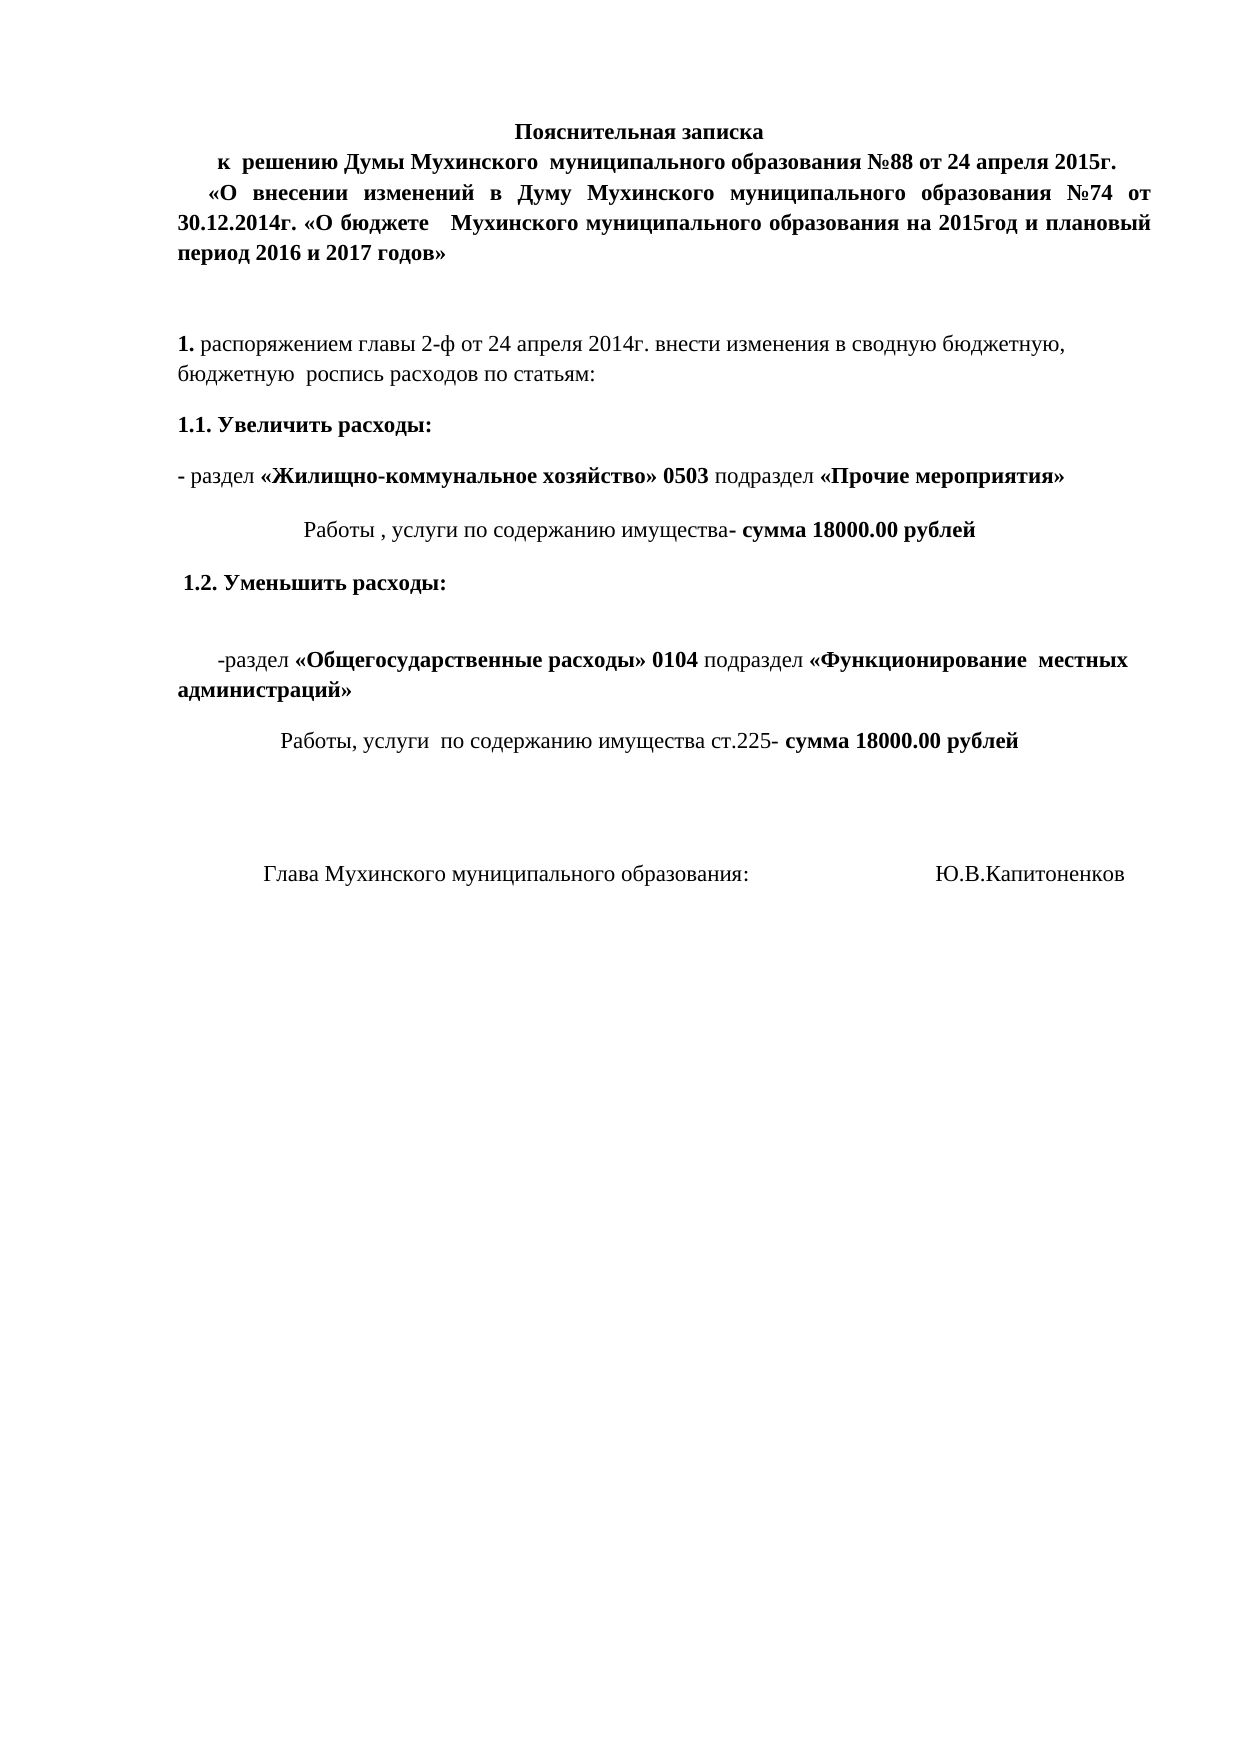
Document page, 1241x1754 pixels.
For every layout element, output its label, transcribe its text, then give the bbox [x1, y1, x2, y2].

text Глава Мухинского муниципального образования: Ю.В.Капитоненков [177, 859, 1152, 887]
text 1.2. Уменьшить расходы: [177, 569, 1152, 595]
text Работы, услуги по содержанию имущества ст.225- сумма 18000.00 рублей [177, 728, 1152, 754]
text - раздел «Жилищно-коммунальное хозяйство» 0503 подраздел «Прочие мероприятия» [177, 462, 1152, 488]
text «О внесении изменений в Думу Мухинского муниципального образования №74 от 30.12.2014г. «О бюджете Мухинского муниципального образования на 2015год и плановый период 2016 и 2017 годов» [177, 178, 1152, 265]
text 1.1. Увеличить расходы: [177, 411, 1152, 437]
text Пояснительная записка [177, 118, 1152, 144]
text Работы , услуги по содержанию имущества- сумма 18000.00 рублей [177, 516, 1152, 543]
text к решению Думы Мухинского муниципального образования №88 от 24 апреля 2015г. [177, 148, 1152, 175]
text -раздел «Общегосударственные расходы» 0104 подраздел «Функционирование местных администраций» [177, 646, 1152, 703]
text 1. распоряжением главы 2-ф от 24 апреля 2014г. внести изменения в сводную бюджетную, бюджетную роспись расходов по статьям: [177, 329, 1152, 386]
